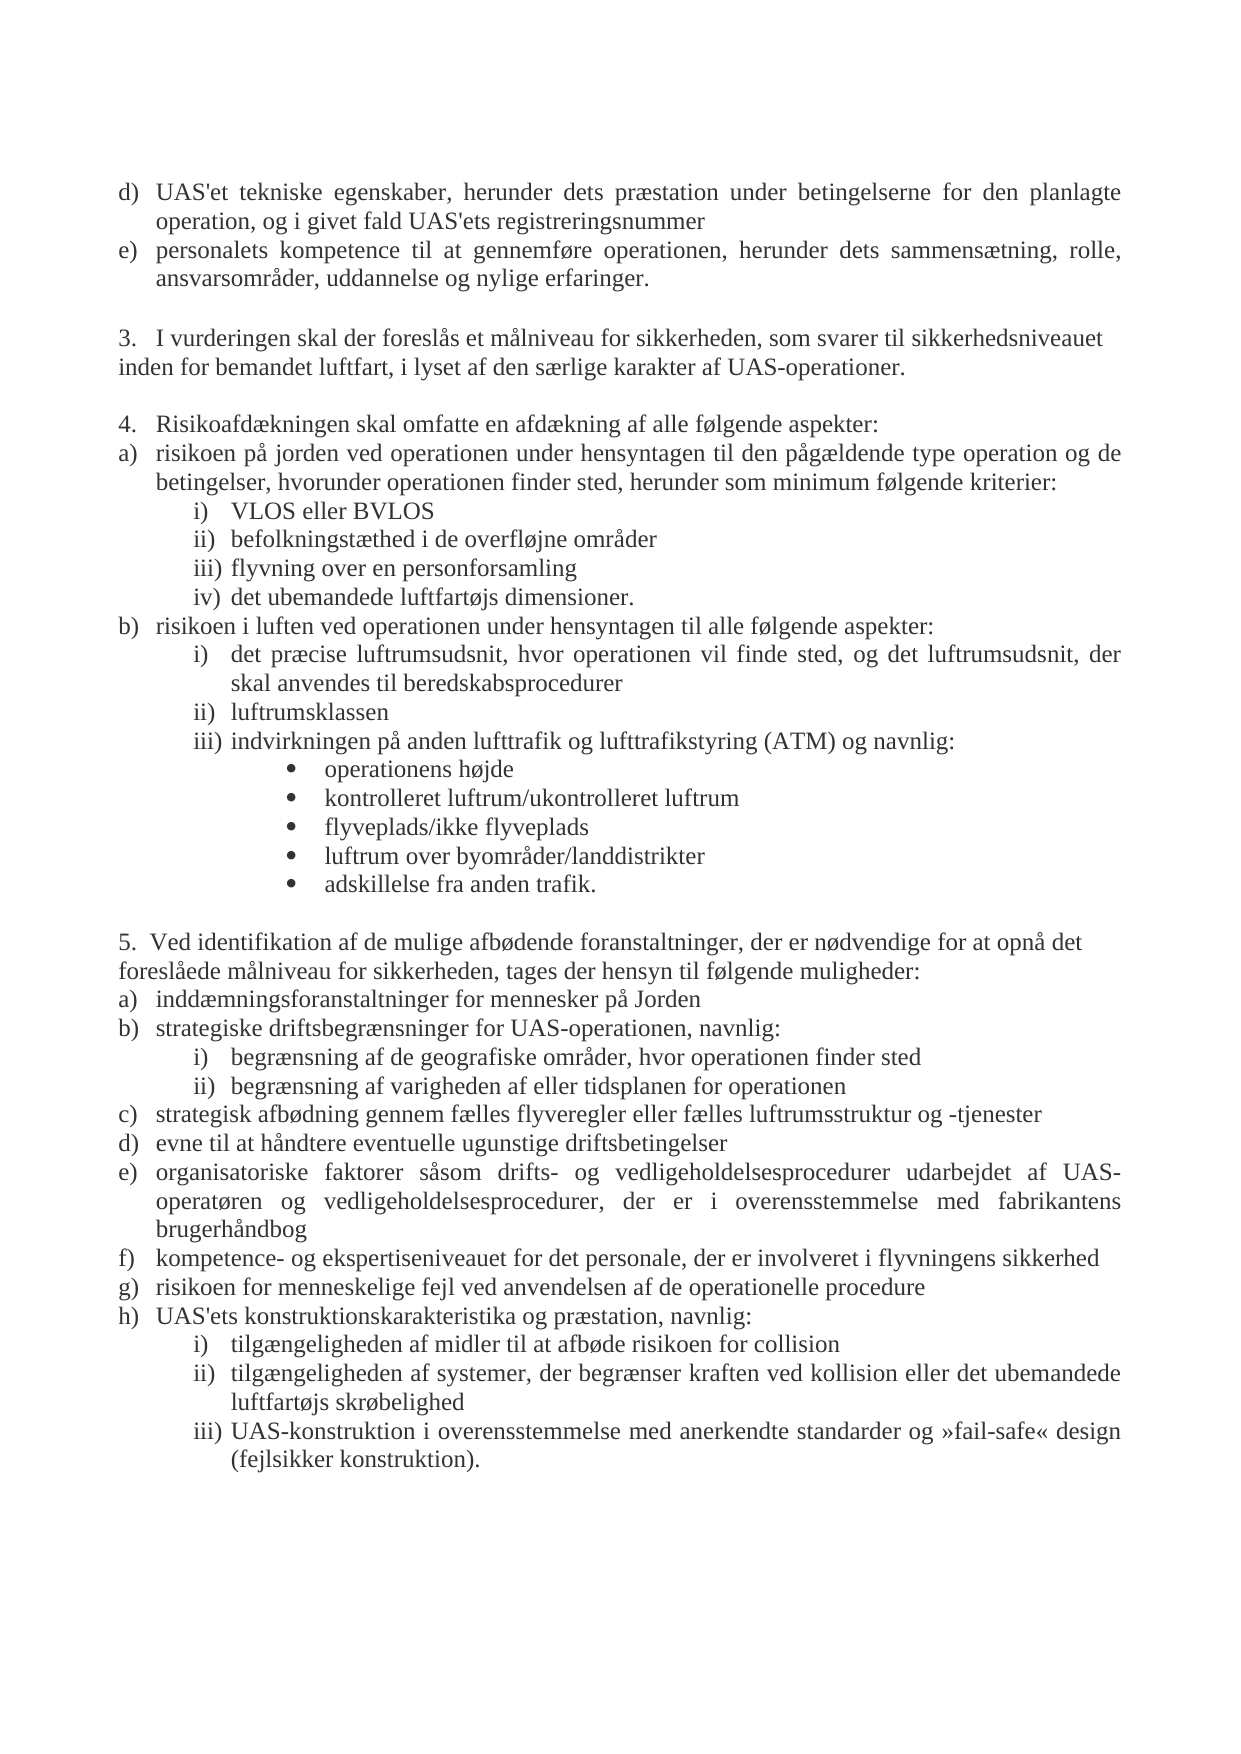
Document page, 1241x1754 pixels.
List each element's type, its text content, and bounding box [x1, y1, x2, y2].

list begrænsning af de geografiske områder, hvor operationen finder sted [193, 1042, 1122, 1071]
list begrænsning af varigheden af eller tidsplanen for operationen [193, 1071, 1122, 1099]
list operationens højde [287, 754, 1122, 783]
list organisatoriske faktorer såsom drifts- og vedligeholdelsesprocedurer udarbejdet af UAS-operatøren og vedligeholdelsesprocedurer, der er i overensstemmelse med fabrikantens brugerhåndbog [118, 1157, 1122, 1243]
list VLOS eller BVLOS [193, 496, 1122, 524]
list UAS'ets konstruktionskarakteristika og præstation, navnlig: [118, 1301, 1122, 1329]
list inddæmningsforanstaltninger for mennesker på Jorden [118, 984, 1122, 1013]
list strategisk afbødning gennem fælles flyveregler eller fælles luftrumsstruktur og -tjenester [118, 1099, 1122, 1128]
list risikoen på jorden ved operationen under hensyntagen til den pågældende type operation og de betingelser, hvorunder operationen finder sted, herunder som minimum følgende kriterier: [118, 438, 1122, 496]
list kompetence- og ekspertiseniveauet for det personale, der er involveret i flyvningens sikkerhed [118, 1243, 1122, 1272]
list UAS'et tekniske egenskaber, herunder dets præstation under betingelserne for den planlagte operation, og i givet fald UAS'ets registreringsnummer [118, 177, 1122, 235]
list UAS-konstruktion i overensstemmelse med anerkendte standarder og »fail-safe« design (fejlsikker konstruktion). [193, 1416, 1122, 1473]
list adskillelse fra anden trafik. [287, 869, 1122, 898]
text 3. I vurderingen skal der foreslås et målniveau for sikkerheden, som svarer til sikkerhedsniveauet inden for bemandet luftfart, i lyset af den særlige karakter af UAS-operationer. [118, 323, 1122, 381]
list luftrum over byområder/landdistrikter [287, 841, 1122, 869]
text 5. Ved identifikation af de mulige afbødende foranstaltninger, der er nødvendige for at opnå det foreslåede målniveau for sikkerheden, tages der hensyn til følgende muligheder: [118, 927, 1122, 984]
list flyveplads/ikke flyveplads [287, 812, 1122, 841]
list det ubemandede luftfartøjs dimensioner. [193, 582, 1122, 611]
list tilgængeligheden af systemer, der begrænser kraften ved kollision eller det ubemandede luftfartøjs skrøbelighed [193, 1358, 1122, 1416]
list evne til at håndtere eventuelle ugunstige driftsbetingelser [118, 1128, 1122, 1157]
list det præcise luftrumsudsnit, hvor operationen vil finde sted, og det luftrumsudsnit, der skal anvendes til beredskabsprocedurer [193, 639, 1122, 697]
list befolkningstæthed i de overfløjne områder [193, 524, 1122, 553]
list risikoen i luften ved operationen under hensyntagen til alle følgende aspekter: [118, 611, 1122, 639]
list luftrumsklassen [193, 697, 1122, 726]
list strategiske driftsbegrænsninger for UAS-operationen, navnlig: [118, 1013, 1122, 1042]
list personalets kompetence til at gennemføre operationen, herunder dets sammensætning, rolle, ansvarsområder, uddannelse og nylige erfaringer. [118, 235, 1122, 292]
list tilgængeligheden af midler til at afbøde risikoen for collision [193, 1329, 1122, 1358]
list risikoen for menneskelige fejl ved anvendelsen af de operationelle procedure [118, 1272, 1122, 1301]
text 4. Risikoafdækningen skal omfatte en afdækning af alle følgende aspekter: [118, 409, 1122, 438]
list indvirkningen på anden lufttrafik og lufttrafikstyring (ATM) og navnlig: [193, 726, 1122, 754]
list kontrolleret luftrum/ukontrolleret luftrum [287, 783, 1122, 812]
list flyvning over en personforsamling [193, 553, 1122, 582]
